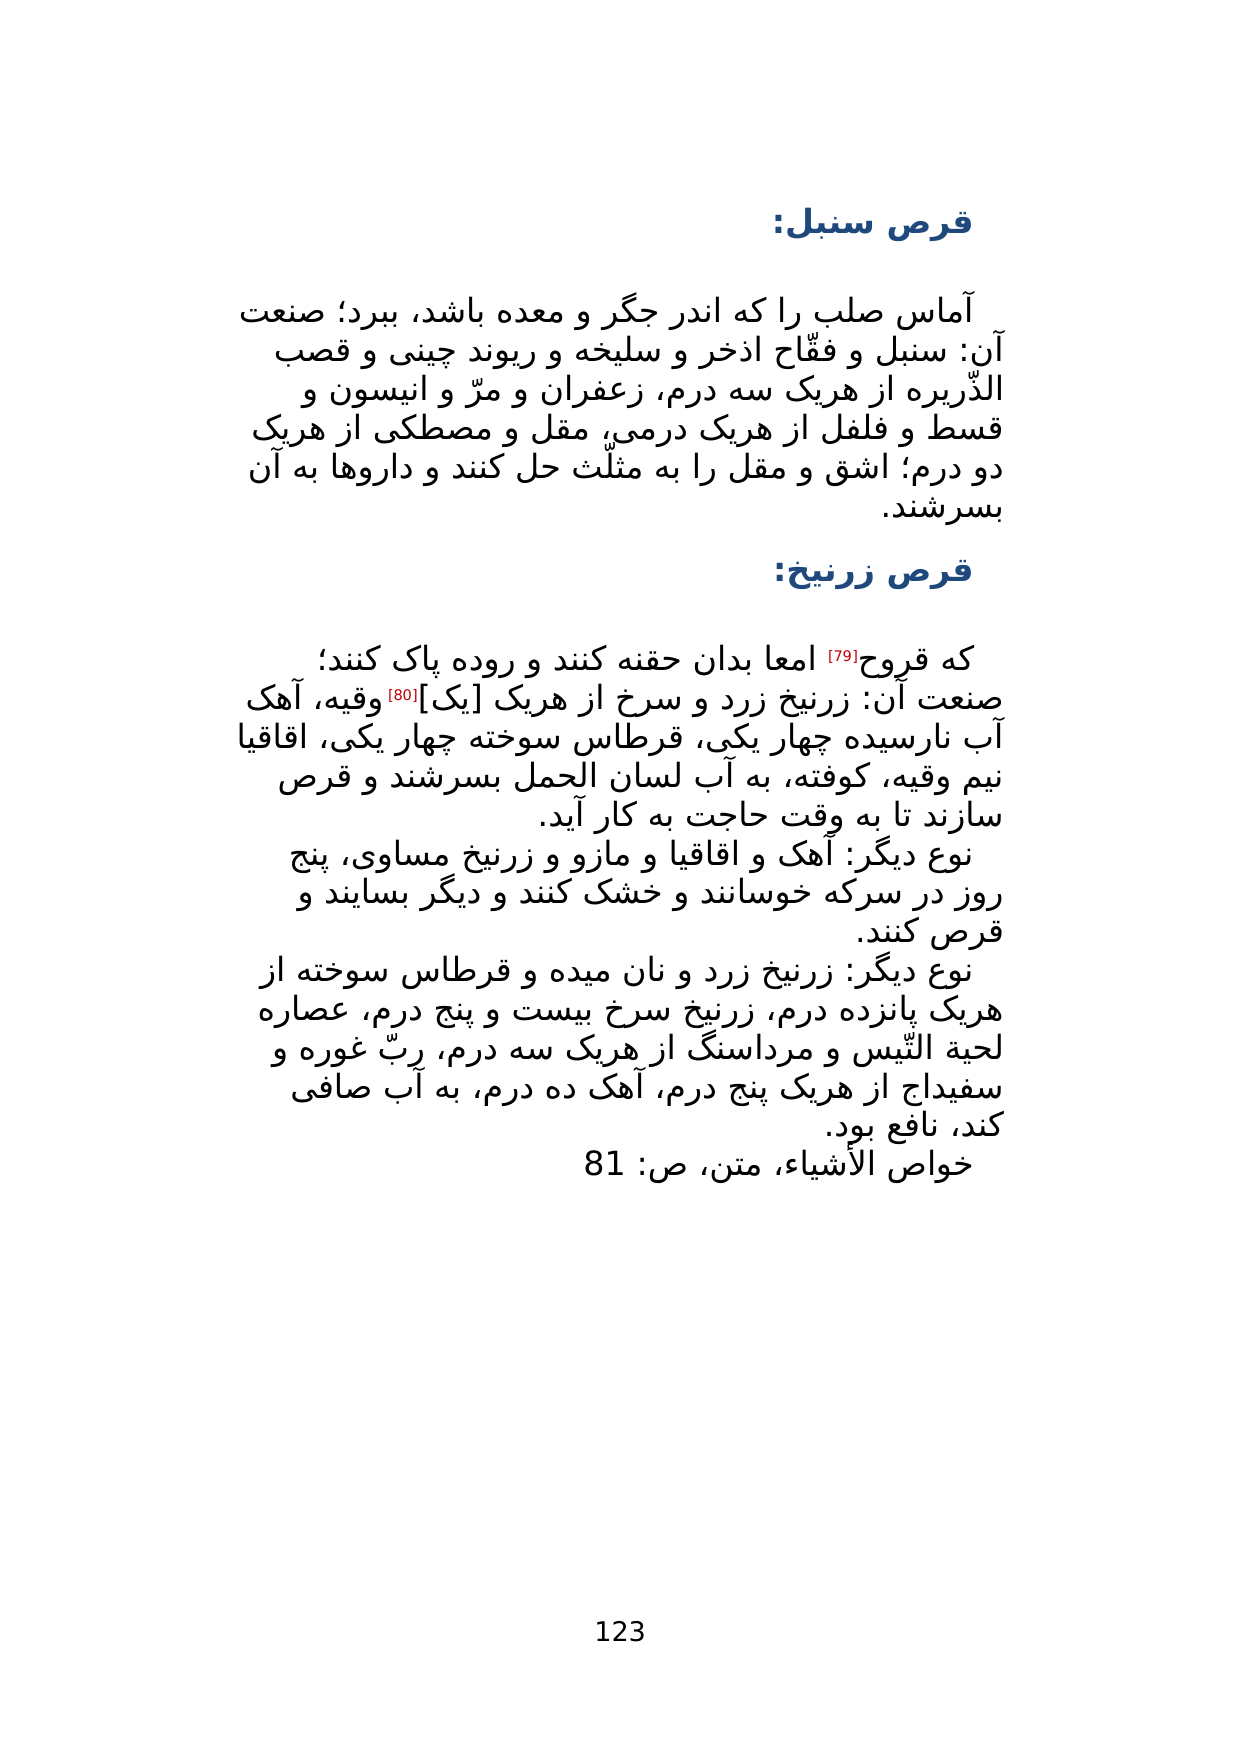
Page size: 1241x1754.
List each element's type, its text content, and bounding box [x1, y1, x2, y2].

text نوع دیگر: زرنیخ زرد و نان میده و قرطاس سوخته از هریک پانزده درم، زرنیخ سرخ بیست و پنج درم، عصاره لحیة التّیس و مرداسنگ از هریک سه درم، ربّ غوره و سفیداج از هریک پنج درم، آهک ده درم، به آب صافی کند، نافع بود. [236, 951, 1004, 1145]
text آماس صلب را که اندر جگر و معده باشد، ببرد؛ صنعت آن: سنبل و فقّاح اذخر و سلیخه و ریوند چینی و قصب الذّریره از هریک سه درم، زعفران و مرّ و انیسون و قسط و فلفل از هریک درمی، مقل و مصطکی از هریک دو درم؛ اشق و مقل را به مثلّث حل کنند و داروها به آن بسرشند. [236, 292, 1004, 525]
text که قروح[79] امعا بدان حقنه کنند و روده پاک کنند؛ صنعت آن: زرنیخ زرد و سرخ از هریک [یک][80] وقیه، آهک آب نارسیده چهار یکی، قرطاس سوخته چهار یکی، اقاقیا نیم وقیه، کوفته، به آب لسان الحمل بسرشند و قرص سازند تا به وقت حاجت به کار آید. [236, 640, 1004, 834]
text نوع دیگر: آهک و اقاقیا و مازو و زرنیخ مساوی، پنج روز در سرکه خوسانند و خشک کنند و دیگر بسایند و قرص کنند. [236, 834, 1004, 951]
subtitle قرص سنبل: [236, 202, 1004, 241]
text خواص الأشیاء، متن، ص: 81 [236, 1145, 1004, 1184]
subtitle قرص زرنیخ: [236, 550, 1004, 589]
